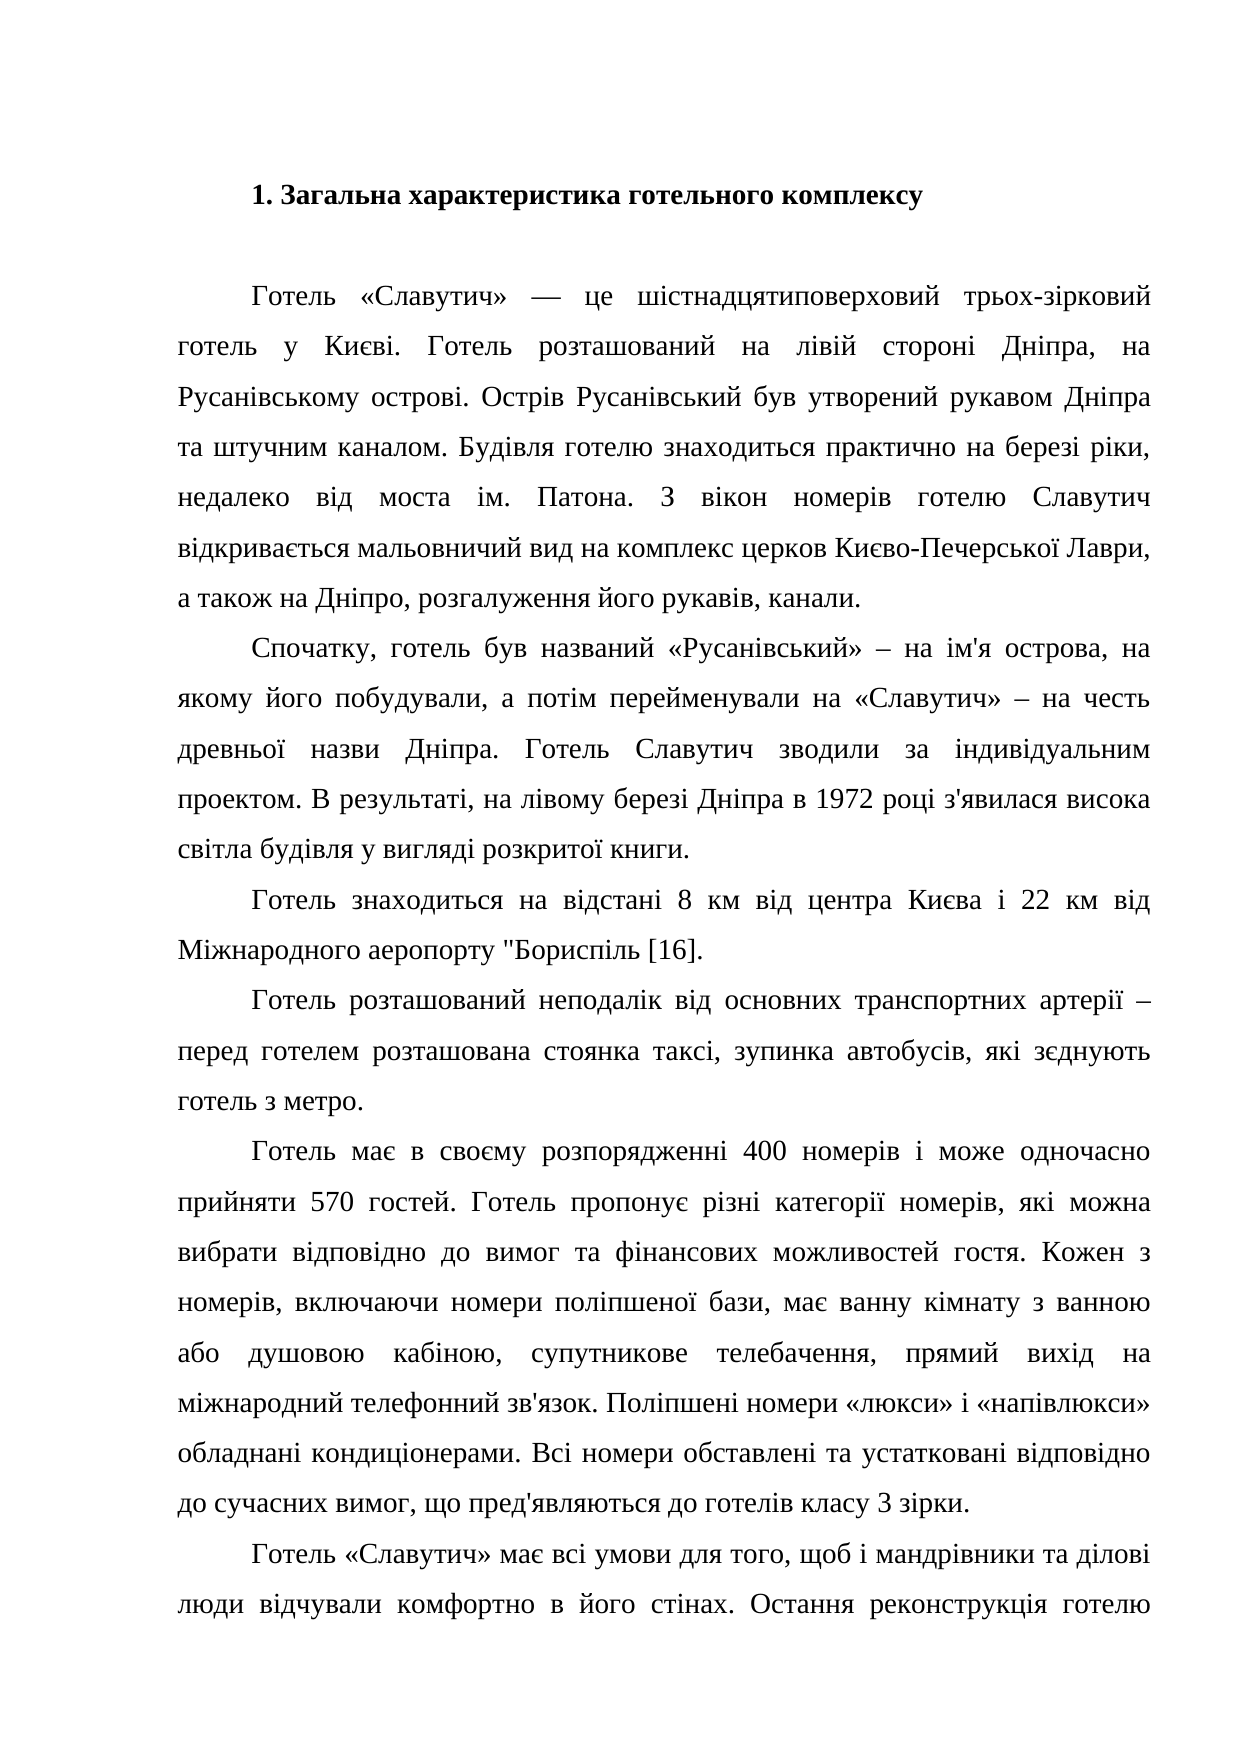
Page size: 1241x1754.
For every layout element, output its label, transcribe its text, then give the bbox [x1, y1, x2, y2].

text Готель «Славутич» — це шістнадцятиповерховий трьох-зірковий готель у Києві. Готель розташований на лівій стороні Дніпра, на Русанівському острові. Острів Русанівський був утворений рукавом Дніпра та штучним каналом. Будівля готелю знаходиться практично на березі ріки, недалеко від моста ім. Патона. З вікон номерів готелю Славутич відкривається мальовничий вид на комплекс церков Києво-Печерської Лаври, а також на Дніпро, розгалуження його рукавів, канали. [177, 278, 1152, 613]
text 1. Загальна характеристика готельного комплексу [177, 177, 1152, 211]
text Готель має в своєму розпорядженні 400 номерів і може одночасно прийняти 570 гостей. Готель пропонує різні категорії номерів, які можна вибрати відповідно до вимог та фінансових можливостей гостя. Кожен з номерів, включаючи номери поліпшеної бази, має ванну кімнату з ванною або душовою кабіною, супутникове телебачення, прямий вихід на міжнародний телефонний зв'язок. Поліпшені номери «люкси» і «напівлюкси» обладнані кондиціонерами. Всі номери обставлені та устатковані відповідно до сучасних вимог, що пред'являються до готелів класу 3 зірки. [177, 1133, 1152, 1519]
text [177, 1536, 1152, 1620]
text Готель знаходиться на відстані від центра Києва і від Міжнародного аеропорту "Бориспіль [16]. [177, 882, 1152, 966]
text Готель розташований неподалік від основних транспортних артерії – перед готелем розташована стоянка таксі, зупинка автобусів, які зєднують готель з метро. [177, 982, 1152, 1117]
text Спочатку, готель був названий «Русанівський» – на ім'я острова, на якому його побудували, а потім перейменували на «Славутич» – на честь древньої назви Дніпра. Готель Славутич зводили за індивідуальним проектом. В результаті, на лівому березі Дніпра в 1972 році з'явилася висока світла будівля у вигляді розкритої книги. [177, 630, 1152, 865]
